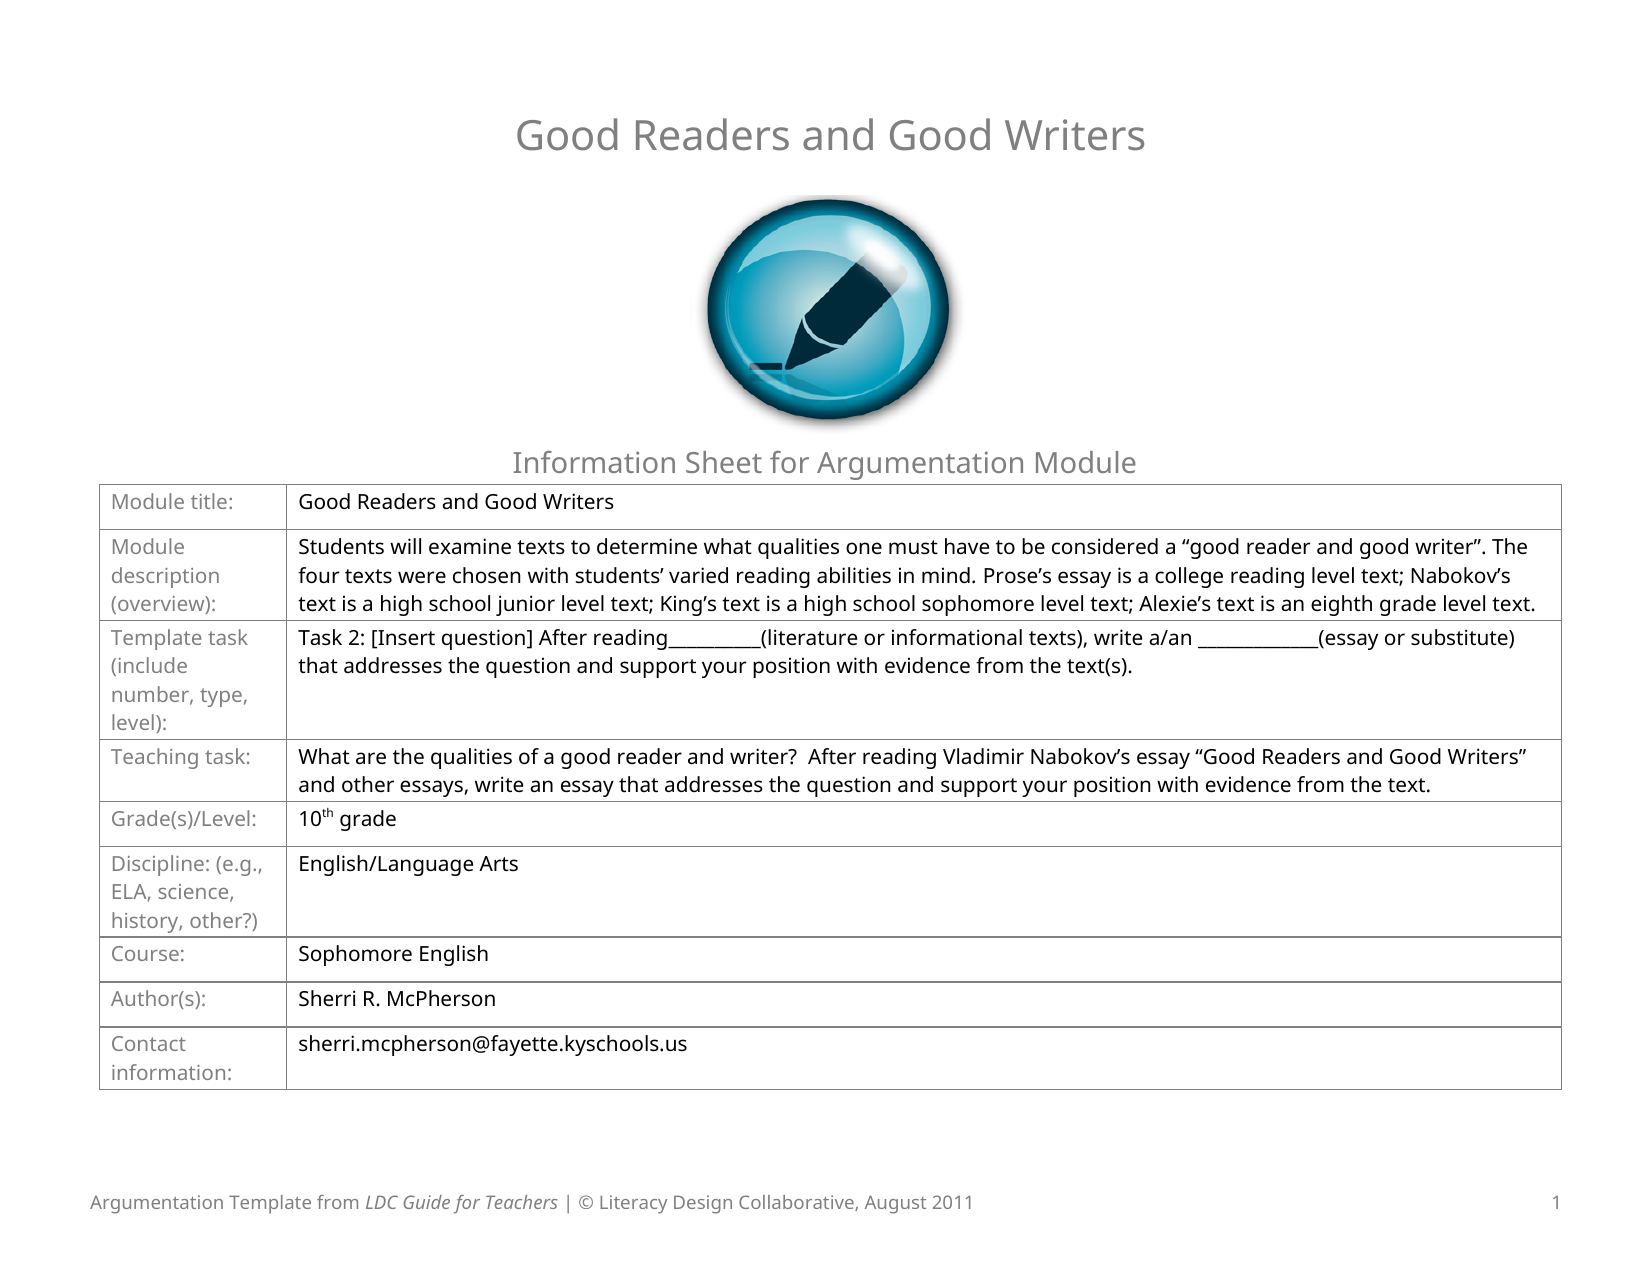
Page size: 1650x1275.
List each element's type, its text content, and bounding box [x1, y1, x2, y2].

table_cell 10th grade [287, 802, 1561, 846]
subtitle Information Sheet for Argumentation Module [90, 443, 1560, 482]
table_header Module title: [100, 485, 286, 529]
table_cell Author(s): [100, 983, 286, 1026]
subtitle Good Readers and Good Writers [90, 106, 1560, 163]
table_cell What are the qualities of a good reader and writer? After reading Vladimir Nabokov’s essay “Good Readers and Good Writers” and other essays, write an essay that addresses the question and support your position with evidence from the text. [287, 740, 1561, 801]
table_cell Module description (overview): [100, 530, 286, 620]
table_cell sherri.mcpherson@fayette.kyschools.us [287, 1028, 1561, 1088]
table_cell Sophomore English [287, 938, 1561, 981]
table_cell Template task (include number, type, level): [100, 621, 286, 739]
table_cell Sherri R. McPherson [287, 983, 1561, 1026]
table_header Good Readers and Good Writers [287, 485, 1561, 529]
picture [690, 195, 970, 441]
table_cell Task 2: [Insert question] After reading__________(literature or informational texts), write a/an _____________(essay or substitute) that addresses the question and support your position with evidence from the text(s). [287, 621, 1561, 739]
table_cell English/Language Arts [287, 847, 1561, 936]
table_cell Students will examine texts to determine what qualities one must have to be considered a “good reader and good writer”. The four texts were chosen with students’ varied reading abilities in mind. Prose’s essay is a college reading level text; Nabokov’s text is a high school junior level text; King’s text is a high school sophomore level text; Alexie’s text is an eighth grade level text. [287, 530, 1561, 620]
table_cell Course: [100, 938, 286, 981]
table_cell Teaching task: [100, 740, 286, 801]
table_cell Grade(s)/Level: [100, 802, 286, 846]
table_cell Contact information: [100, 1028, 286, 1088]
table_cell Discipline: (e.g., ELA, science, history, other?) [100, 847, 286, 936]
